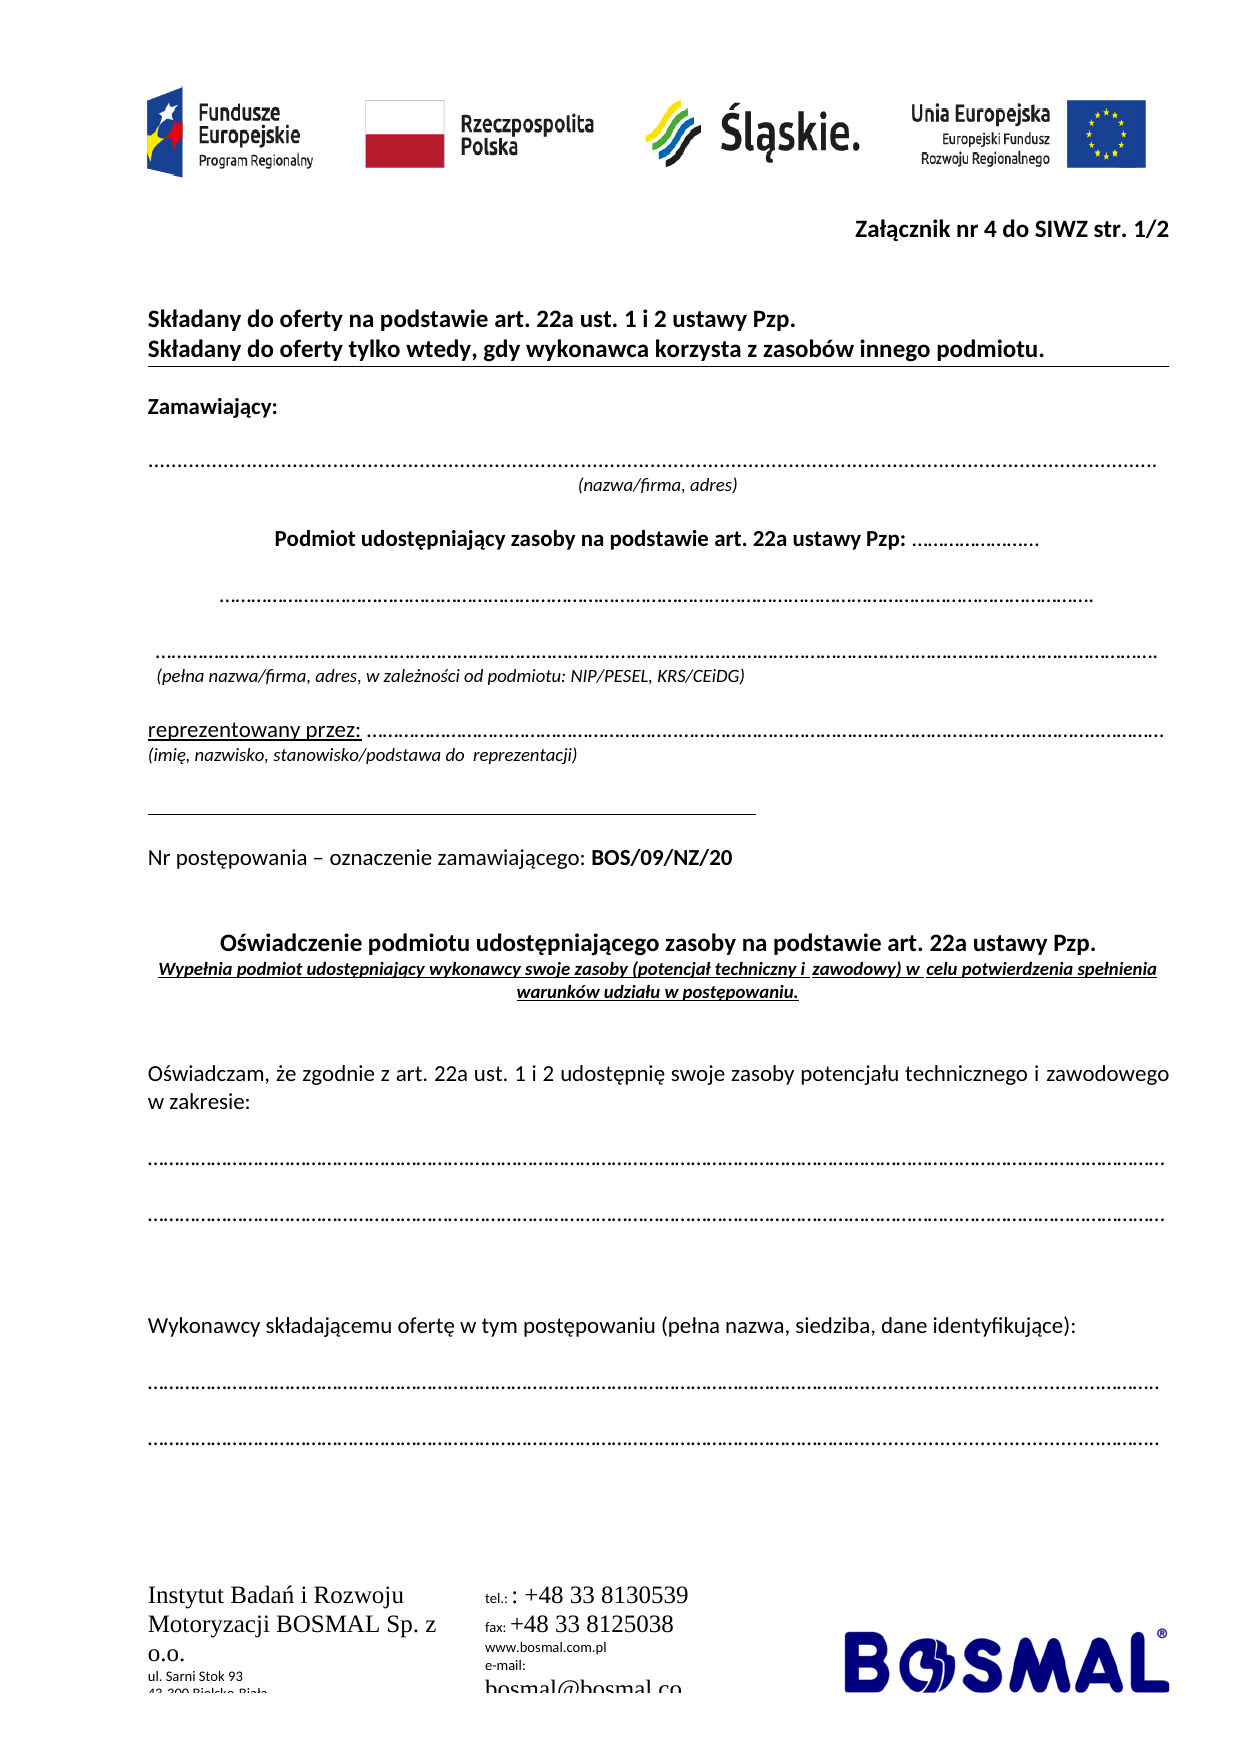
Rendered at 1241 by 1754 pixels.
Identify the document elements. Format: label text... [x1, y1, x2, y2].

text …………………...…………………………………………………………………………………………………………………………………………………. [148, 636, 1167, 664]
text reprezentowany przez: …………………………………………………..……………………………………………………………………..………… [148, 715, 1167, 743]
text (imię, nazwisko, stanowisko/podstawa do reprezentacji) [148, 743, 756, 766]
picture [843, 1626, 1170, 1693]
text Wypełnia podmiot udostępniający wykonawcy swoje zasoby (potencjał techniczny i zawodowy) w celu potwierdzenia spełnienia warunków udziału w postępowaniu. [148, 957, 1169, 1003]
text ............................................................................................................................................................................... [148, 445, 1169, 473]
text …………………………………………………….…………………………………………………………………………………………………………………… [148, 1199, 1169, 1227]
text Składany do oferty tylko wtedy, gdy wykonawca korzysta z zasobów innego podmiotu. [148, 333, 1169, 366]
text Oświadczam, że zgodnie z art. 22a ust. 1 i 2 udostępnię swoje zasoby potencjału technicznego i zawodowego w zakresie: [148, 1059, 1169, 1115]
text …………………………………………………………………….………………………………………………….........................................……….. [148, 1367, 1169, 1396]
text Nr postępowania – oznaczenie zamawiającego: BOS/09/NZ/20 [148, 843, 1169, 871]
text Oświadczenie podmiotu udostępniającego zasoby na podstawie art. 22a ustawy Pzp. [148, 927, 1169, 957]
text Wykonawcy składającemu ofertę w tym postępowaniu (pełna nazwa, siedziba, dane identyfikujące): [148, 1311, 1169, 1339]
text (pełna nazwa/firma, adres, w zależności od podmiotu: NIP/PESEL, KRS/CEiDG) [148, 664, 756, 687]
text …………………………………………………………………….………………………………………………….........................................……….. [148, 1423, 1169, 1452]
text Składany do oferty na podstawie art. 22a ust. 1 i 2 ustawy Pzp. [148, 303, 1169, 333]
text Załącznik nr 4 do SIWZ str. 1/2 [148, 109, 1169, 243]
picture [129, 65, 1163, 190]
text (nazwa/firma, adres) [148, 473, 1169, 496]
text Zamawiający: [148, 392, 1169, 420]
text Podmiot udostępniający zasoby na podstawie art. 22a ustawy Pzp: …………………...…………………………………………………………………………………………………………………………………………………. [148, 524, 1167, 608]
text …………………………………………………….…………………………………………………………………………………………………………………… [148, 1143, 1169, 1171]
